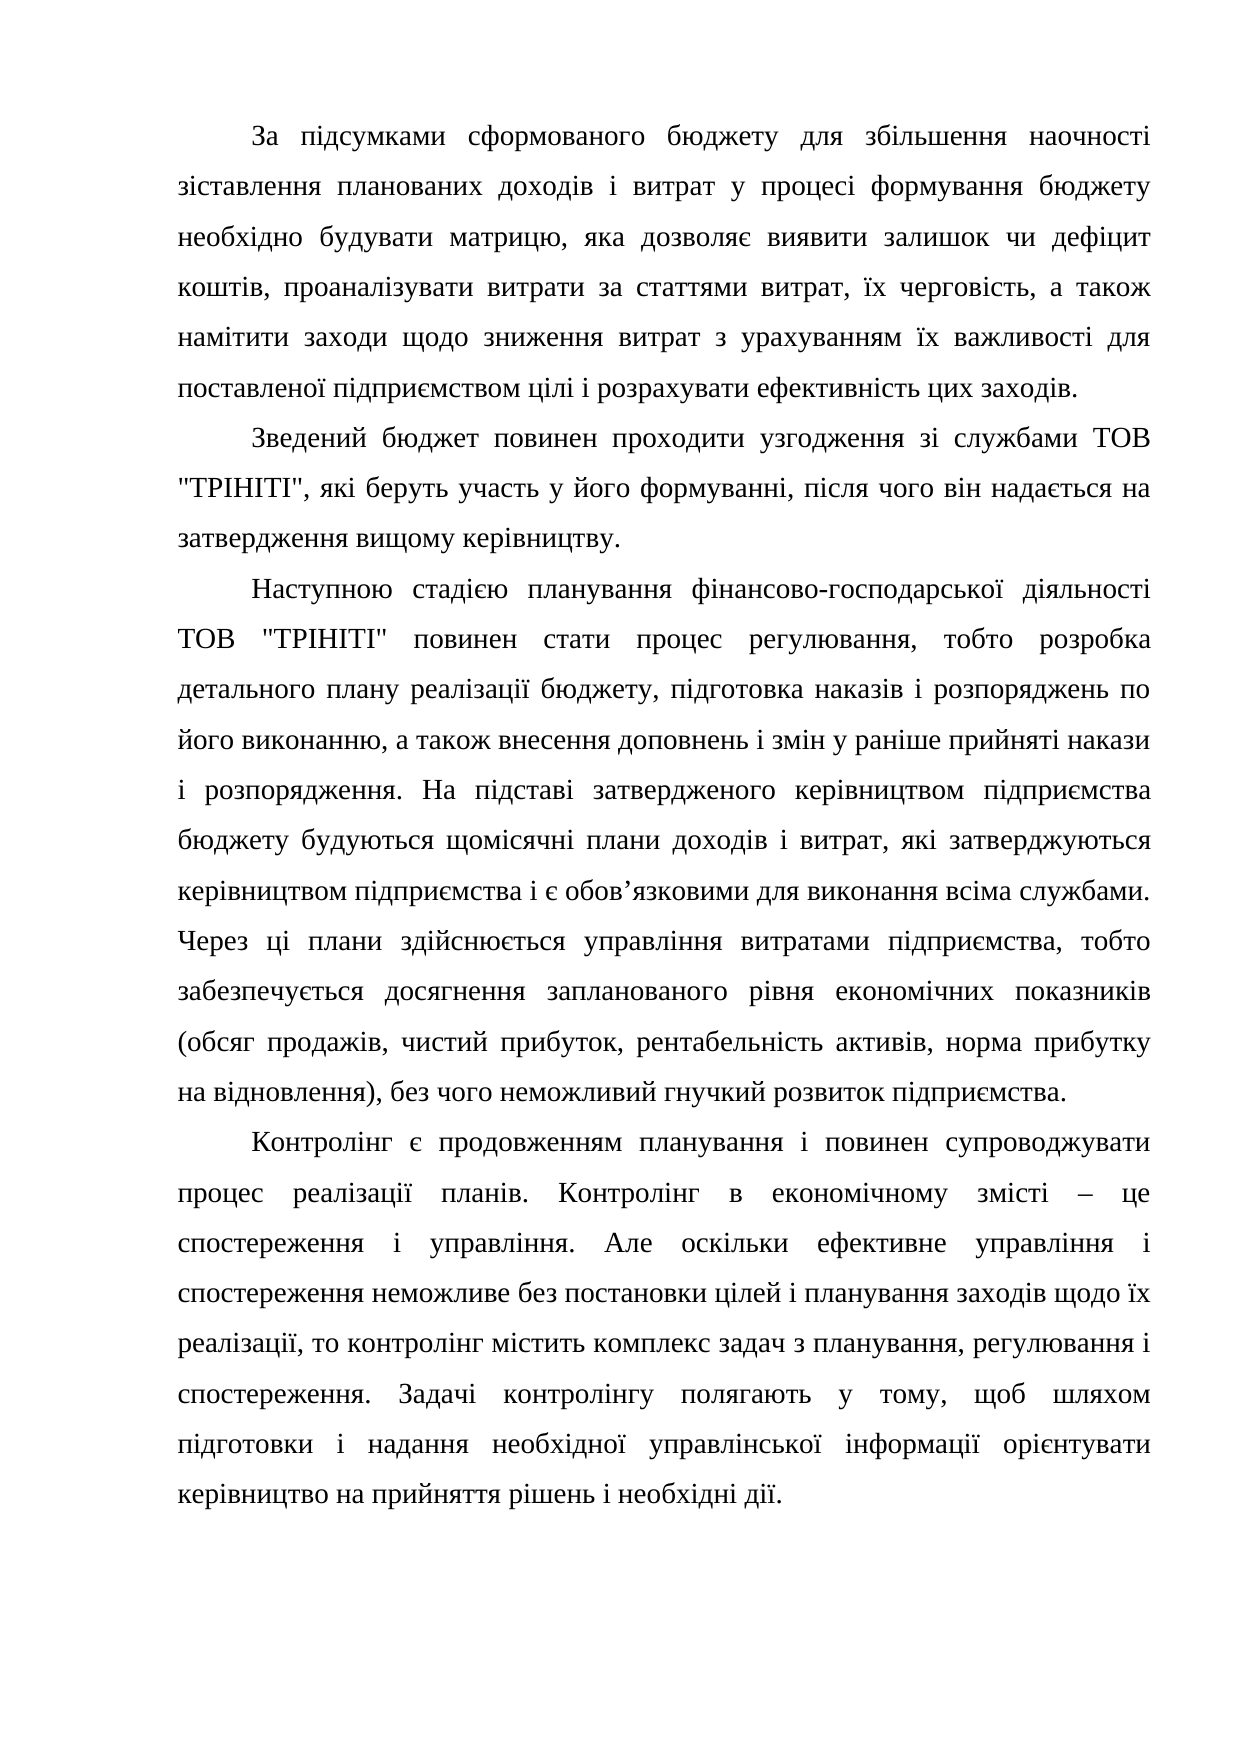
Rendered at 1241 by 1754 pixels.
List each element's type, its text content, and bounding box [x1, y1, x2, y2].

text За підсумками сформованого бюджету для збільшення наочності зіставлення планованих доходів і витрат у процесі формування бюджету необхідно будувати матрицю, яка дозволяє виявити залишок чи дефіцит коштів, проаналізувати витрати за статтями витрат, їх черговість, а також намітити заходи щодо зниження витрат з урахуванням їх важливості для поставленої підприємством цілі і розрахувати ефективність цих заходів. [177, 118, 1152, 403]
text Контролінг є продовженням планування і повинен супроводжувати процес реалізації планів. Контролінг в економічному змісті – це спостереження і управління. Але оскільки ефективне управління і спостереження неможливе без постановки цілей і планування заходів щодо їх реалізації, то контролінг містить комплекс задач з планування, регулювання і спостереження. Задачі контролінгу полягають у тому, щоб шляхом підготовки і надання необхідної управлінської інформації орієнтувати керівництво на прийняття рішень і необхідні дії. [177, 1124, 1152, 1510]
text Зведений бюджет повинен проходити узгодження зі службами ТОВ "ТРІНІТІ", які беруть участь у його формуванні, після чого він надається на затвердження вищому керівництву. [177, 420, 1152, 554]
text Наступною стадією планування фінансово-господарської діяльності ТОВ "ТРІНІТІ" повинен стати процес регулювання, тобто розробка детального плану реалізації бюджету, підготовка наказів і розпоряджень по його виконанню, а також внесення доповнень і змін у раніше прийняті накази і розпорядження. На підставі затвердженого керівництвом підприємства бюджету будуються щомісячні плани доходів і витрат, які затверджуються керівництвом підприємства і є обов’язковими для виконання всіма службами. Через ці плани здійснюється управління витратами підприємства, тобто забезпечується досягнення запланованого рівня економічних показників (обсяг продажів, чистий прибуток, рентабельність активів, норма прибутку на відновлення), без чого неможливий гнучкий розвиток підприємства. [177, 571, 1152, 1108]
